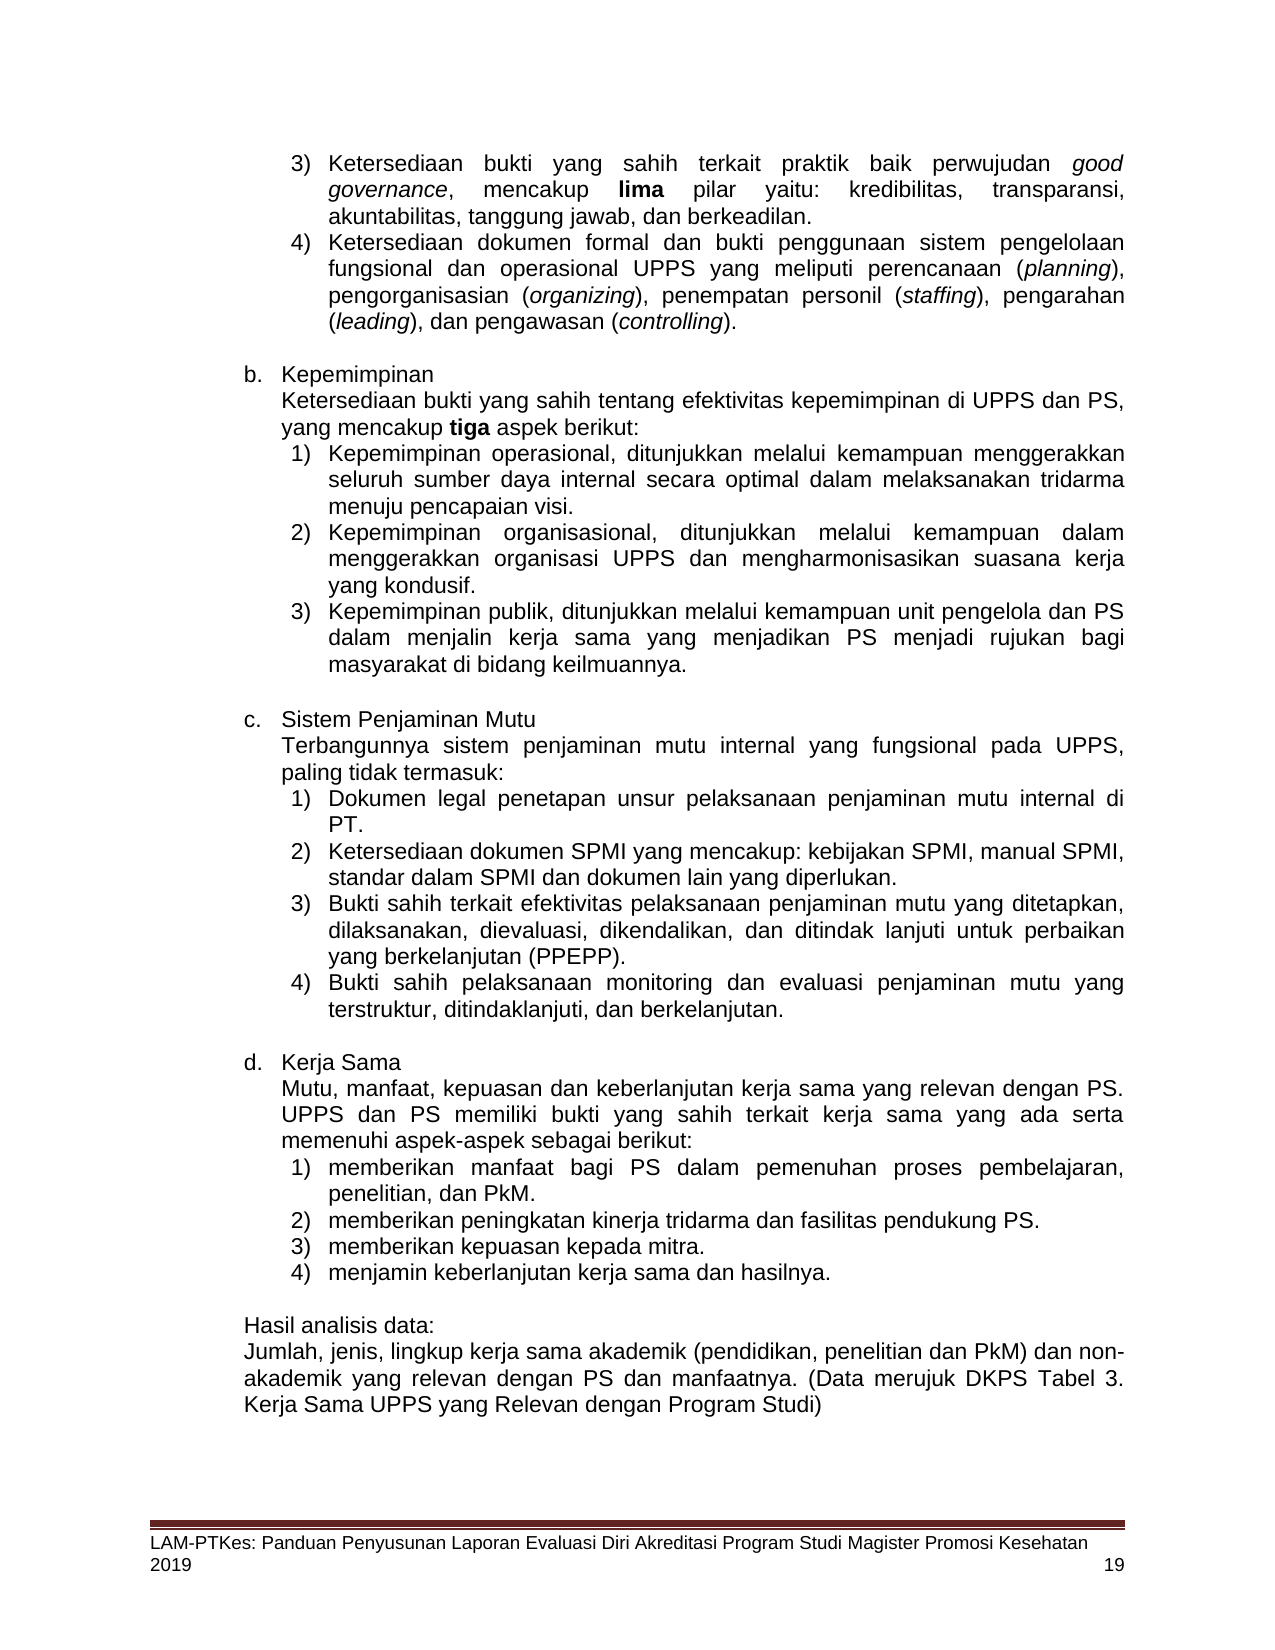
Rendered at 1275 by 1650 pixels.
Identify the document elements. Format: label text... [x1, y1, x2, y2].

list memberikan peningkatan kinerja tridarma dan fasilitas pendukung PS. [291, 1207, 1125, 1233]
list Ketersediaan dokumen formal dan bukti penggunaan sistem pengelolaan fungsional dan operasional UPPS yang meliputi perencanaan (planning), pengorganisasian (organizing), penempatan personil (staffing), pengarahan (leading), dan pengawasan (controlling). [291, 229, 1125, 334]
list Kepemimpinan [244, 361, 1125, 387]
list memberikan kepuasan kepada mitra. [291, 1233, 1125, 1259]
text Ketersediaan bukti yang sahih tentang efektivitas kepemimpinan di UPPS dan PS, yang mencakup tiga aspek berikut: [281, 387, 1125, 440]
list Kerja Sama [244, 1048, 1125, 1075]
list Kepemimpinan organisasional, ditunjukkan melalui kemampuan dalam menggerakkan organisasi UPPS dan mengharmonisasikan suasana kerja yang kondusif. [291, 519, 1125, 598]
text Mutu, manfaat, kepuasan dan keberlanjutan kerja sama yang relevan dengan PS. UPPS dan PS memiliki bukti yang sahih terkait kerja sama yang ada serta memenuhi aspek-aspek sebagai berikut: [281, 1075, 1125, 1154]
list Ketersediaan bukti yang sahih terkait praktik baik perwujudan good governance, mencakup lima pilar yaitu: kredibilitas, transparansi, akuntabilitas, tanggung jawab, dan berkeadilan. [291, 150, 1125, 229]
list Bukti sahih terkait efektivitas pelaksanaan penjaminan mutu yang ditetapkan, dilaksanakan, dievaluasi, dikendalikan, dan ditindak lanjuti untuk perbaikan yang berkelanjutan (PPEPP). [291, 890, 1125, 969]
text Hasil analisis data: [244, 1312, 1125, 1338]
list memberikan manfaat bagi PS dalam pemenuhan proses pembelajaran, penelitian, dan PkM. [291, 1154, 1125, 1207]
list Kepemimpinan operasional, ditunjukkan melalui kemampuan menggerakkan seluruh sumber daya internal secara optimal dalam melaksanakan tridarma menuju pencapaian visi. [291, 440, 1125, 519]
list Bukti sahih pelaksanaan monitoring dan evaluasi penjaminan mutu yang terstruktur, ditindaklanjuti, dan berkelanjutan. [291, 969, 1125, 1022]
list Sistem Penjaminan Mutu [244, 706, 1125, 732]
list Ketersediaan dokumen SPMI yang mencakup: kebijakan SPMI, manual SPMI, standar dalam SPMI dan dokumen lain yang diperlukan. [291, 838, 1125, 890]
text Jumlah, jenis, lingkup kerja sama akademik (pendidikan, penelitian dan PkM) dan non-akademik yang relevan dengan PS dan manfaatnya. (Data merujuk DKPS Tabel 3. Kerja Sama UPPS yang Relevan dengan Program Studi) [244, 1338, 1125, 1417]
list Kepemimpinan publik, ditunjukkan melalui kemampuan unit pengelola dan PS dalam menjalin kerja sama yang menjadikan PS menjadi rujukan bagi masyarakat di bidang keilmuannya. [291, 598, 1125, 677]
list menjamin keberlanjutan kerja sama dan hasilnya. [291, 1259, 1125, 1286]
text Terbangunnya sistem penjaminan mutu internal yang fungsional pada UPPS, paling tidak termasuk: [281, 732, 1125, 785]
list Dokumen legal penetapan unsur pelaksanaan penjaminan mutu internal di PT. [291, 785, 1125, 838]
